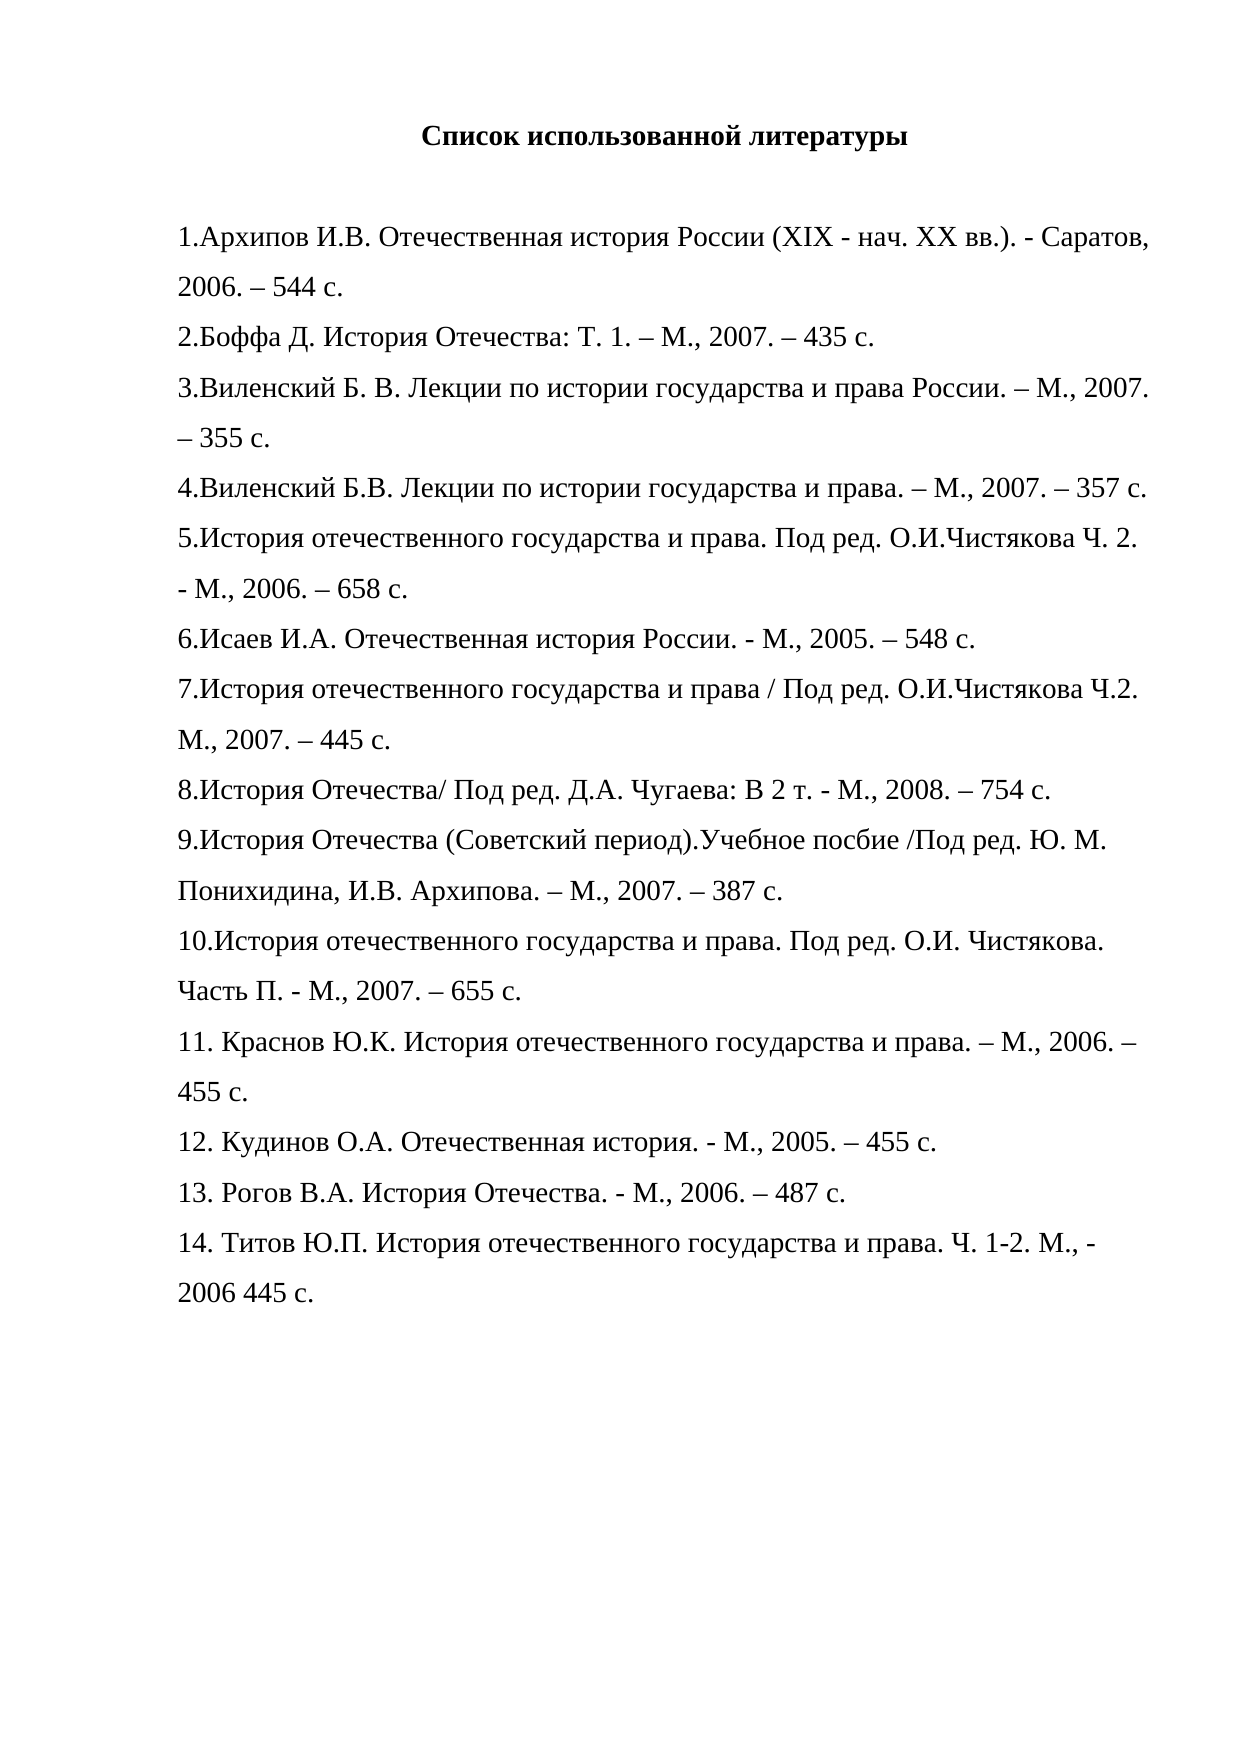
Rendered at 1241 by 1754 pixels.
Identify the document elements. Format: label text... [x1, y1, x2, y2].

text 9.История Отечества (Советский период).Учебное посбие /Под ред. Ю. М. Понихидина, И.В. Архипова. – М., 2007. – 387 с. [177, 822, 1152, 906]
text 1.Архипов И.В. Отечественная история России (XIX - нач. XX вв.). - Саратов, 2006. – 544 с. [177, 219, 1152, 303]
text 4.Виленский Б.В. Лекции по истории государства и права. – М., 2007. – 357 с. [177, 470, 1152, 504]
text 2.Боффа Д. История Отечества: Т. 1. – М., 2007. – 435 с. [177, 319, 1152, 353]
text 10.История отечественного государства и права. Под ред. О.И. Чистякова. Часть П. - М., 2007. – 655 с. [177, 923, 1152, 1007]
text Список использованной литературы [177, 118, 1152, 152]
text 12. Кудинов О.А. Отечественная история. - М., 2005. – 455 с. [177, 1124, 1152, 1158]
text 7.История отечественного государства и права / Под ред. О.И.Чистякова Ч.2. М., 2007. – 445 с. [177, 672, 1152, 755]
text 6.Исаев И.А. Отечественная история России. - М., 2005. – 548 с. [177, 621, 1152, 655]
text 3.Виленский Б. В. Лекции по истории государства и права России. – М., 2007. – 355 с. [177, 370, 1152, 453]
text 5.История отечественного государства и права. Под ред. О.И.Чистякова Ч. 2. - М., 2006. – 658 с. [177, 521, 1152, 604]
text 14. Титов Ю.П. История отечественного государства и права. Ч. 1-2. М., - 2006 445 с. [177, 1225, 1152, 1309]
text 13. Рогов В.А. История Отечества. - М., 2006. – 487 с. [177, 1175, 1152, 1208]
text 8.История Отечества/ Под ред. Д.А. Чугаева: В 2 т. - М., 2008. – 754 с. [177, 772, 1152, 806]
text 11. Краснов Ю.К. История отечественного государства и права. – М., 2006. – 455 с. [177, 1024, 1152, 1108]
